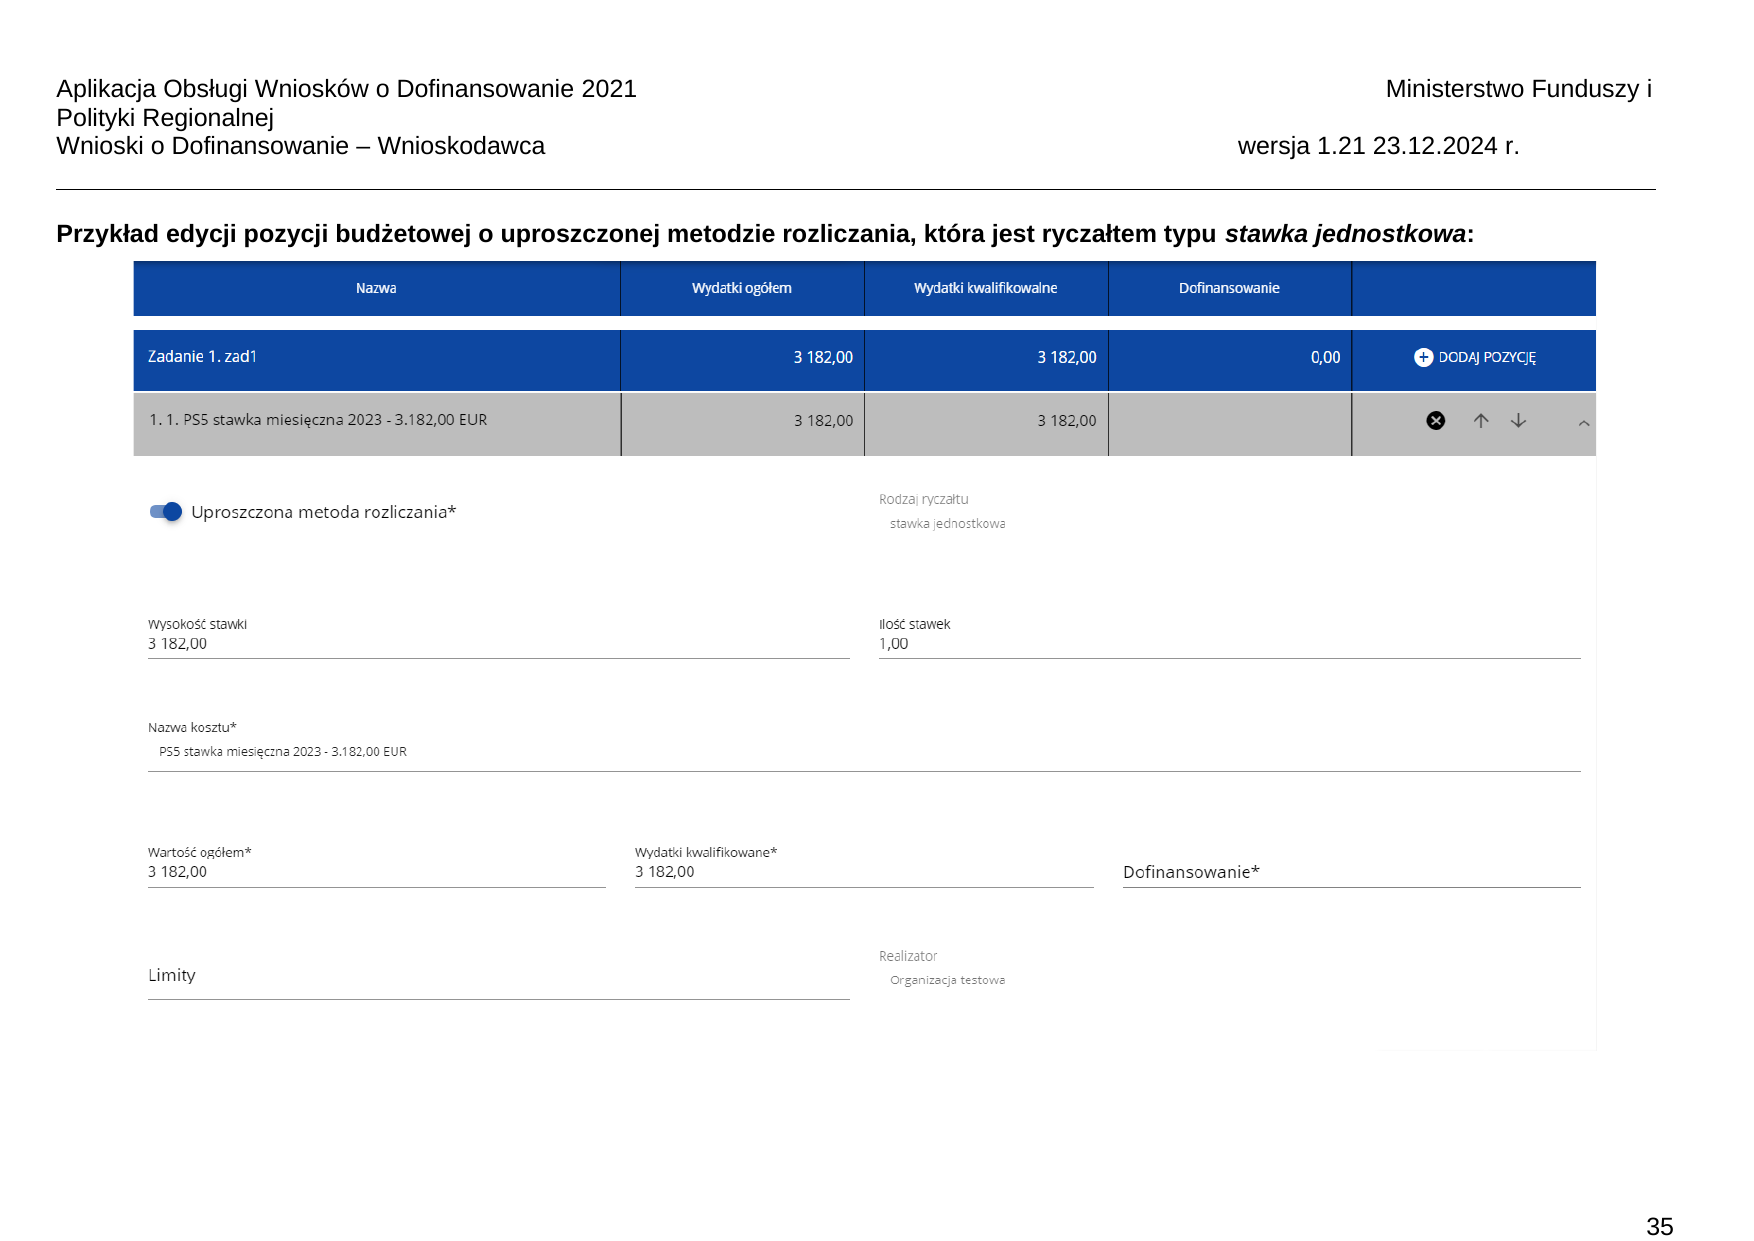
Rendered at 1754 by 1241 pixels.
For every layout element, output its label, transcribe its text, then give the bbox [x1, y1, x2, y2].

picture [133, 261, 1597, 1051]
text Przykład edycji pozycji budżetowej o uproszczonej metodzie rozliczania, która jest ryczałtem typu stawka jednostkowa: [56, 219, 1674, 247]
